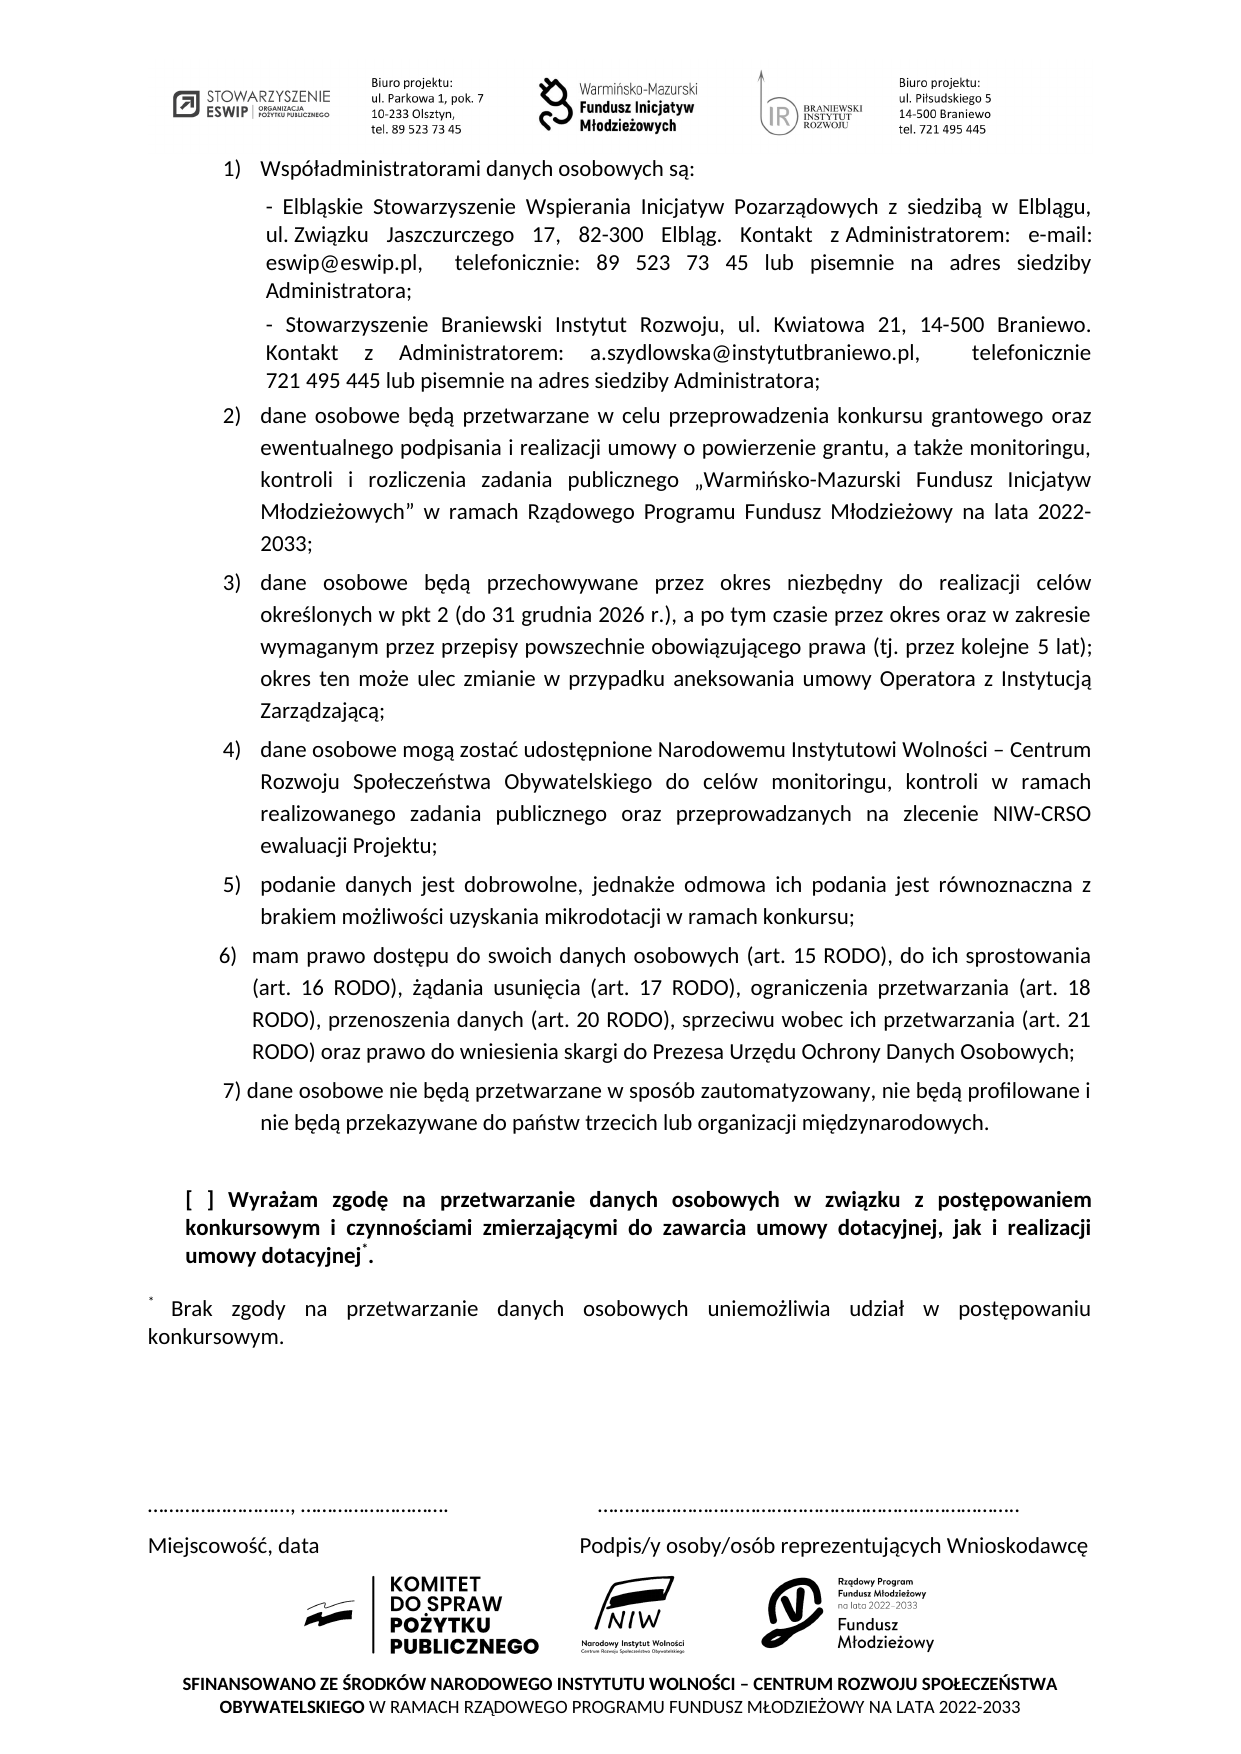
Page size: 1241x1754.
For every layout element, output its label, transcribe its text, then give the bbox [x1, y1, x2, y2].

text * Brak zgody na przetwarzanie danych osobowych uniemożliwia udział w postępowaniu konkursowym. [148, 1294, 1093, 1350]
text - Stowarzyszenie Braniewski Instytut Rozwoju, ul. Kwiatowa 21, 14-500 Braniewo. Kontakt z Administratorem: a.szydlowska@instytutbraniewo.pl, telefonicznie 721 495 445 lub pisemnie na adres siedziby Administratora; [266, 310, 1093, 394]
picture [289, 1561, 952, 1673]
text [ ] Wyrażam zgodę na przetwarzanie danych osobowych w związku z postępowaniem konkursowym i czynnościami zmierzającymi do zawarcia umowy dotacyjnej, jak i realizacji umowy dotacyjnej*. [185, 1185, 1093, 1269]
text 5) podanie danych jest dobrowolne, jednakże odmowa ich podania jest równoznaczna z brakiem możliwości uzyskania mikrodotacji w ramach konkursu; [223, 870, 1093, 930]
text 3) dane osobowe będą przechowywane przez okres niezbędny do realizacji celów określonych w pkt 2 (do 31 grudnia 2026 r.), a po tym czasie przez okres oraz w zakresie wymaganym przez przepisy powszechnie obowiązującego prawa (tj. przez kolejne 5 lat); okres ten może ulec zmianie w przypadku aneksowania umowy Operatora z Instytucją Zarządzającą; [223, 568, 1093, 725]
text 4) dane osobowe mogą zostać udostępnione Narodowemu Instytutowi Wolności – Centrum Rozwoju Społeczeństwa Obywatelskiego do celów monitoringu, kontroli w ramach realizowanego zadania publicznego oraz przeprowadzanych na zlecenie NIW-CRSO ewaluacji Projektu; [223, 735, 1093, 860]
text 6) mam prawo dostępu do swoich danych osobowych (art. 15 RODO), do ich sprostowania (art. 16 RODO), żądania usunięcia (art. 17 RODO), ograniczenia przetwarzania (art. 18 RODO), przenoszenia danych (art. 20 RODO), sprzeciwu wobec ich przetwarzania (art. 21 RODO) oraz prawo do wniesienia skargi do Prezesa Urzędu Ochrony Danych Osobowych; [218, 941, 1093, 1065]
text - Elbląskie Stowarzyszenie Wspierania Inicjatyw Pozarządowych z siedzibą w Elblągu, ul. Związku Jaszczurczego 17, 82-300 Elbląg. Kontakt z Administratorem: e-mail: eswip@eswip.pl, telefonicznie: 89 523 73 45 lub pisemnie na adres siedziby Administratora; [266, 192, 1093, 304]
picture [147, 59, 1093, 154]
text 1) Współadministratorami danych osobowych są: [223, 154, 1093, 182]
text 2) dane osobowe będą przetwarzane w celu przeprowadzenia konkursu grantowego oraz ewentualnego podpisania i realizacji umowy o powierzenie grantu, a także monitoringu, kontroli i rozliczenia zadania publicznego „Warmińsko-Mazurski Fundusz Inicjatyw Młodzieżowych” w ramach Rządowego Programu Fundusz Młodzieżowy na lata 2022-2033; [223, 401, 1093, 557]
text ………………………, ………………………. …………………………………………………………………….. [148, 1490, 1093, 1518]
text 7) dane osobowe nie będą przetwarzane w sposób zautomatyzowany, nie będą profilowane i nie będą przekazywane do państw trzecich lub organizacji międzynarodowych. [223, 1076, 1093, 1136]
text Miejscowość, data Podpis/y osoby/osób reprezentujących Wnioskodawcę [148, 1531, 1093, 1559]
